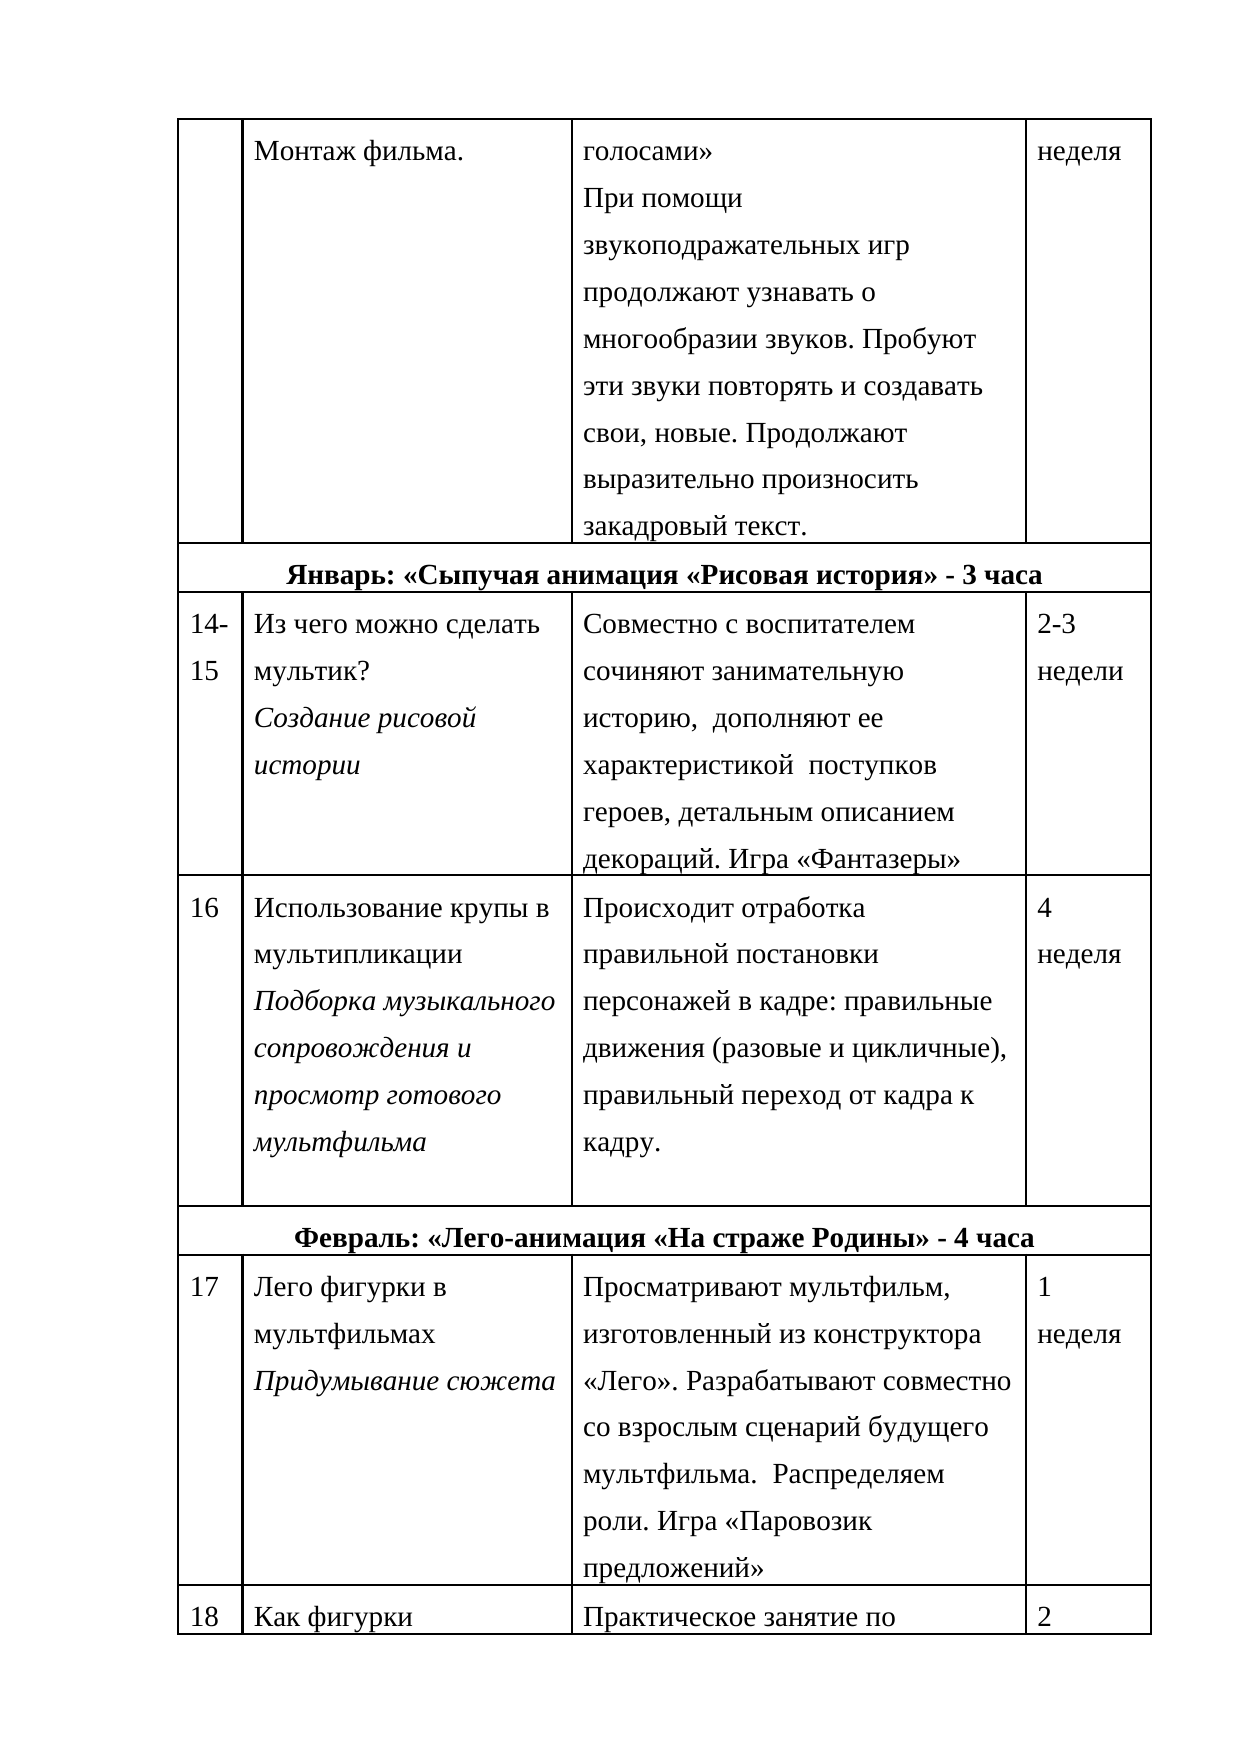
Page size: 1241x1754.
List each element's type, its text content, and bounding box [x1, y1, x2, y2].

table_cell 17 [179, 1256, 241, 1584]
table_cell Происходит отработка правильной постановки персонажей в кадре: правильные движения (разовые и цикличные), правильный переход от кадра к кадру. [573, 876, 1025, 1204]
table_cell 18 [179, 1586, 241, 1633]
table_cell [573, 1586, 1025, 1633]
table_cell 1 неделя [1027, 1256, 1150, 1584]
table_cell Лего фигурки в мультфильмах Придумывание сюжета [244, 1256, 571, 1584]
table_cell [244, 1586, 571, 1633]
table_cell 16 [179, 876, 241, 1204]
table_cell 13 [179, 120, 241, 542]
table_cell Январь: «Сыпучая анимация «Рисовая история» - 3 часа [179, 544, 1150, 591]
table_cell Совместно с воспитателем сочиняют занимательную историю, дополняют ее характеристикой поступков героев, детальным описанием декораций. Игра «Фантазеры» [573, 593, 1025, 874]
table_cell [244, 120, 571, 542]
table_cell Из чего можно сделать мультик? Создание рисовой истории [244, 593, 571, 874]
table_cell 2 неделя [1027, 1586, 1150, 1633]
table_cell 5 неделя [1027, 120, 1150, 542]
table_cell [573, 120, 1025, 542]
table_cell 4 неделя [1027, 876, 1150, 1204]
table_cell Использование крупы в мультипликации Подборка музыкального сопровождения и просмотр готового мультфильма [244, 876, 571, 1204]
table_cell 2-3 недели [1027, 593, 1150, 874]
table_cell 14-15 [179, 593, 241, 874]
table_cell Просматривают мультфильм, изготовленный из конструктора «Лего». Разрабатывают совместно со взрослым сценарий будущего мультфильма. Распределяем роли. Игра «Паровозик предложений» [573, 1256, 1025, 1584]
table_cell Февраль: «Лего-анимация «На страже Родины» - 4 часа [179, 1207, 1150, 1253]
